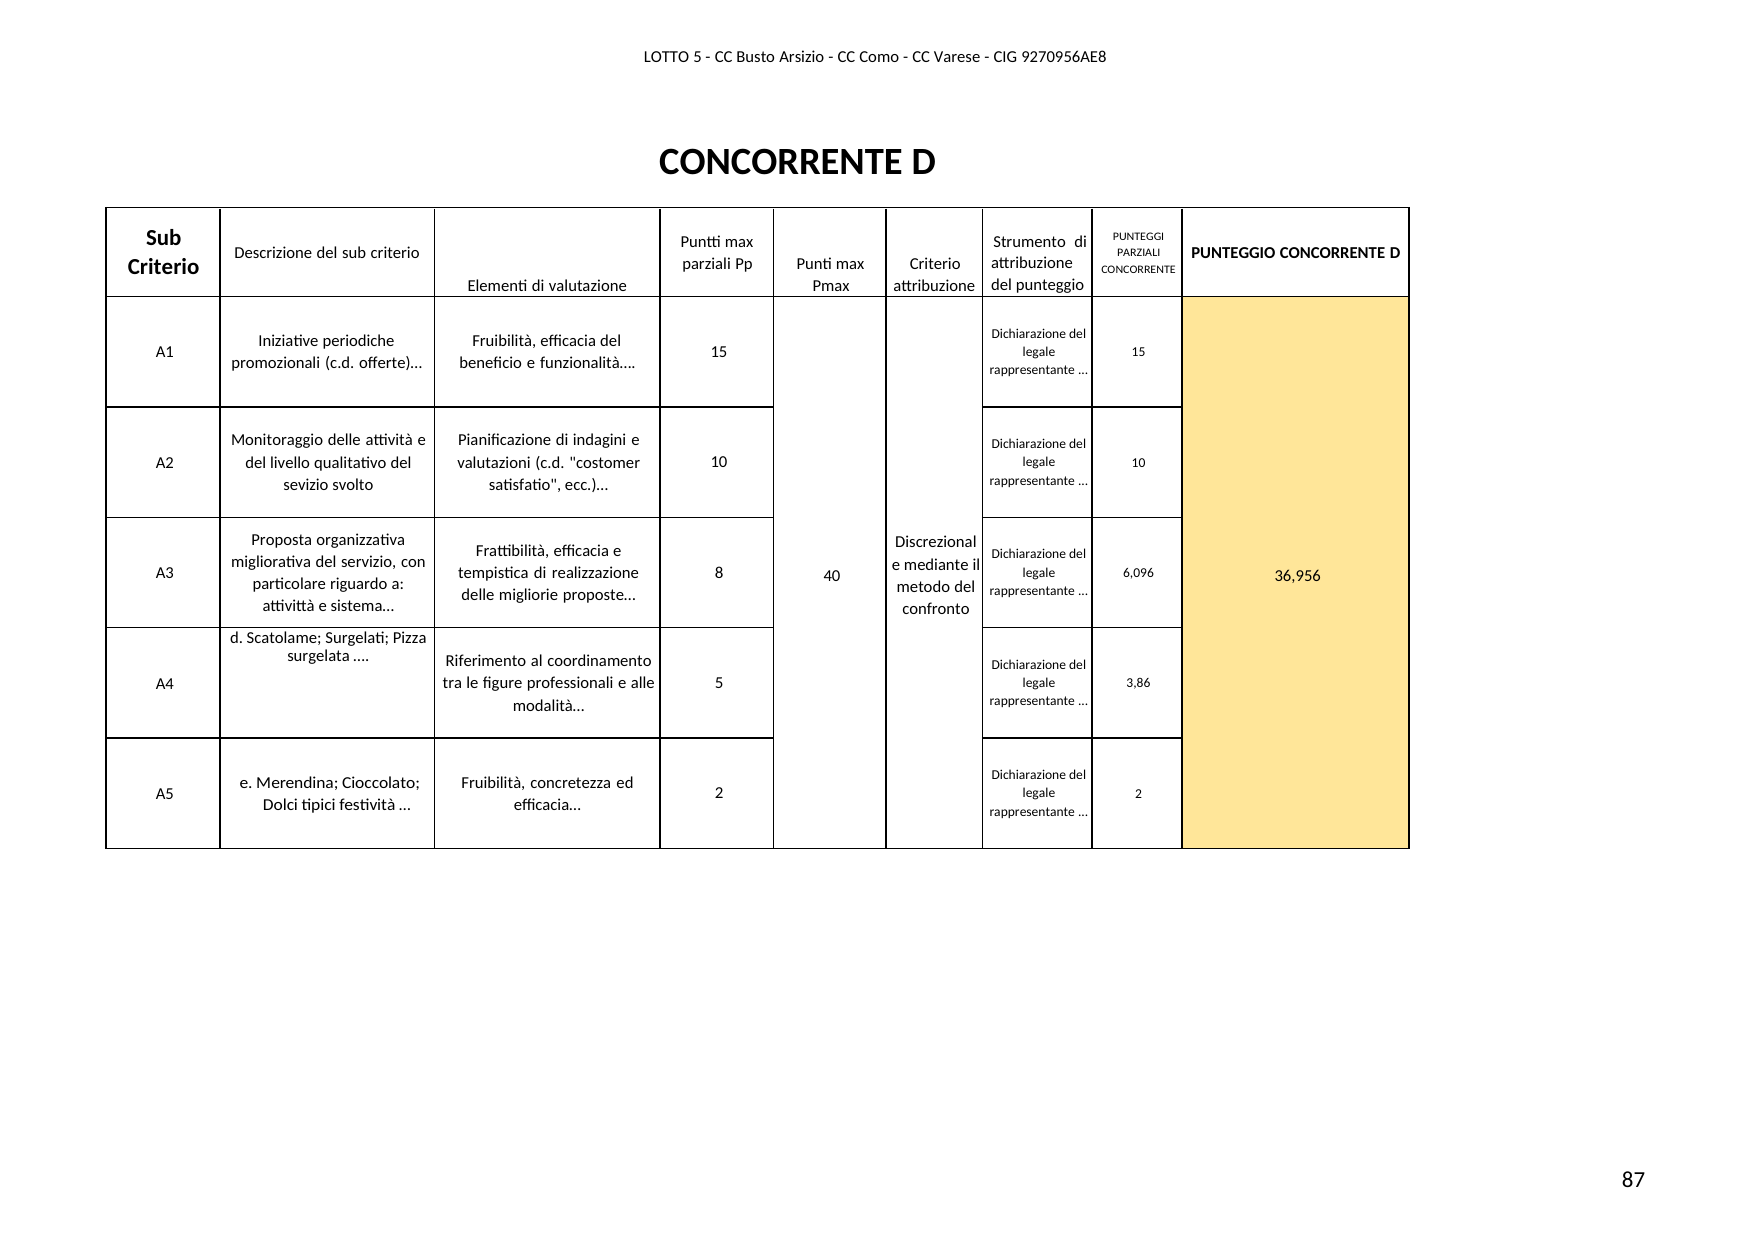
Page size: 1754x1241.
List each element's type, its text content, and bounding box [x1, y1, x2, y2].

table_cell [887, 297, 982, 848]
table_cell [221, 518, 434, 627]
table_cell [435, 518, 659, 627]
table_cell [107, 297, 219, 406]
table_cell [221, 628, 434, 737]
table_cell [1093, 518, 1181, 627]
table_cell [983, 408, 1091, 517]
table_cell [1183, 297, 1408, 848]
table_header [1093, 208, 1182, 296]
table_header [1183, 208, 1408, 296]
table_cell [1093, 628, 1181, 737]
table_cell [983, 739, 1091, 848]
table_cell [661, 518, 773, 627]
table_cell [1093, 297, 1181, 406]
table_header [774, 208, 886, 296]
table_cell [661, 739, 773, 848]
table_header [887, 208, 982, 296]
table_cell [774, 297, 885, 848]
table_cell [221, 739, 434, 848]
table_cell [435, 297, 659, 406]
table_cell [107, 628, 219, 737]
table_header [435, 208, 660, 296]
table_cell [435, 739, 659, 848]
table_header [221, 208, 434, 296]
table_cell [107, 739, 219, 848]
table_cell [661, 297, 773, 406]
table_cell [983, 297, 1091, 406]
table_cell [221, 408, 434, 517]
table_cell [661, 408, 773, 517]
text CONCORRENTE D [120, 137, 1474, 184]
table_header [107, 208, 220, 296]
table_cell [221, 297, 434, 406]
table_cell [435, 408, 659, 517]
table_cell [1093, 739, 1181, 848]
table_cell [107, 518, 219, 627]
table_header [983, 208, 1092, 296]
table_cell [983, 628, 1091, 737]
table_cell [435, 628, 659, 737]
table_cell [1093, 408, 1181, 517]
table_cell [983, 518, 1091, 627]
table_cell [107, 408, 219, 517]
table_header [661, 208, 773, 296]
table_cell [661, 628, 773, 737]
